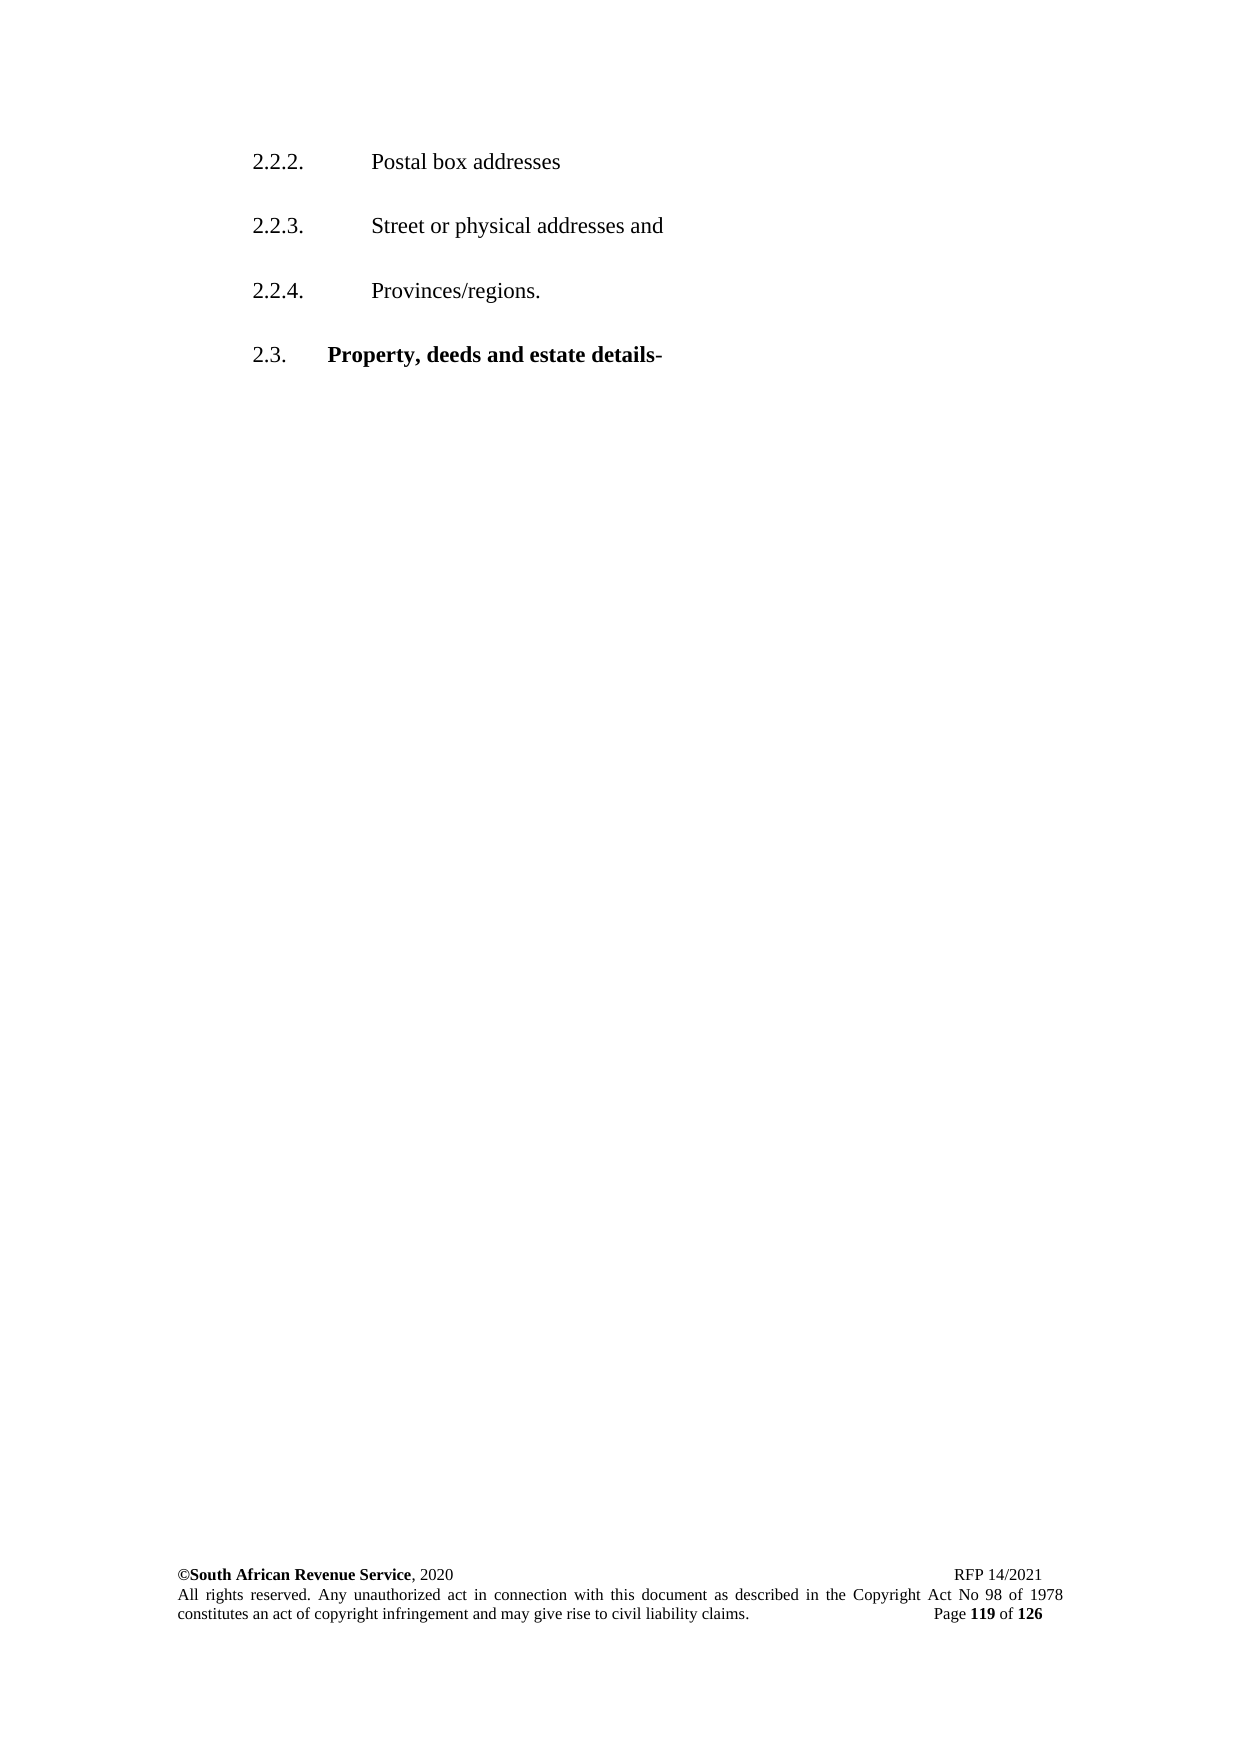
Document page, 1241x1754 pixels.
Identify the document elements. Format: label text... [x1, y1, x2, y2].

list Street or physical addresses and [252, 212, 1063, 238]
list Property, deeds and estate details- [252, 341, 1063, 367]
list Postal box addresses [252, 148, 1063, 174]
list Provinces/regions. [252, 277, 1063, 303]
